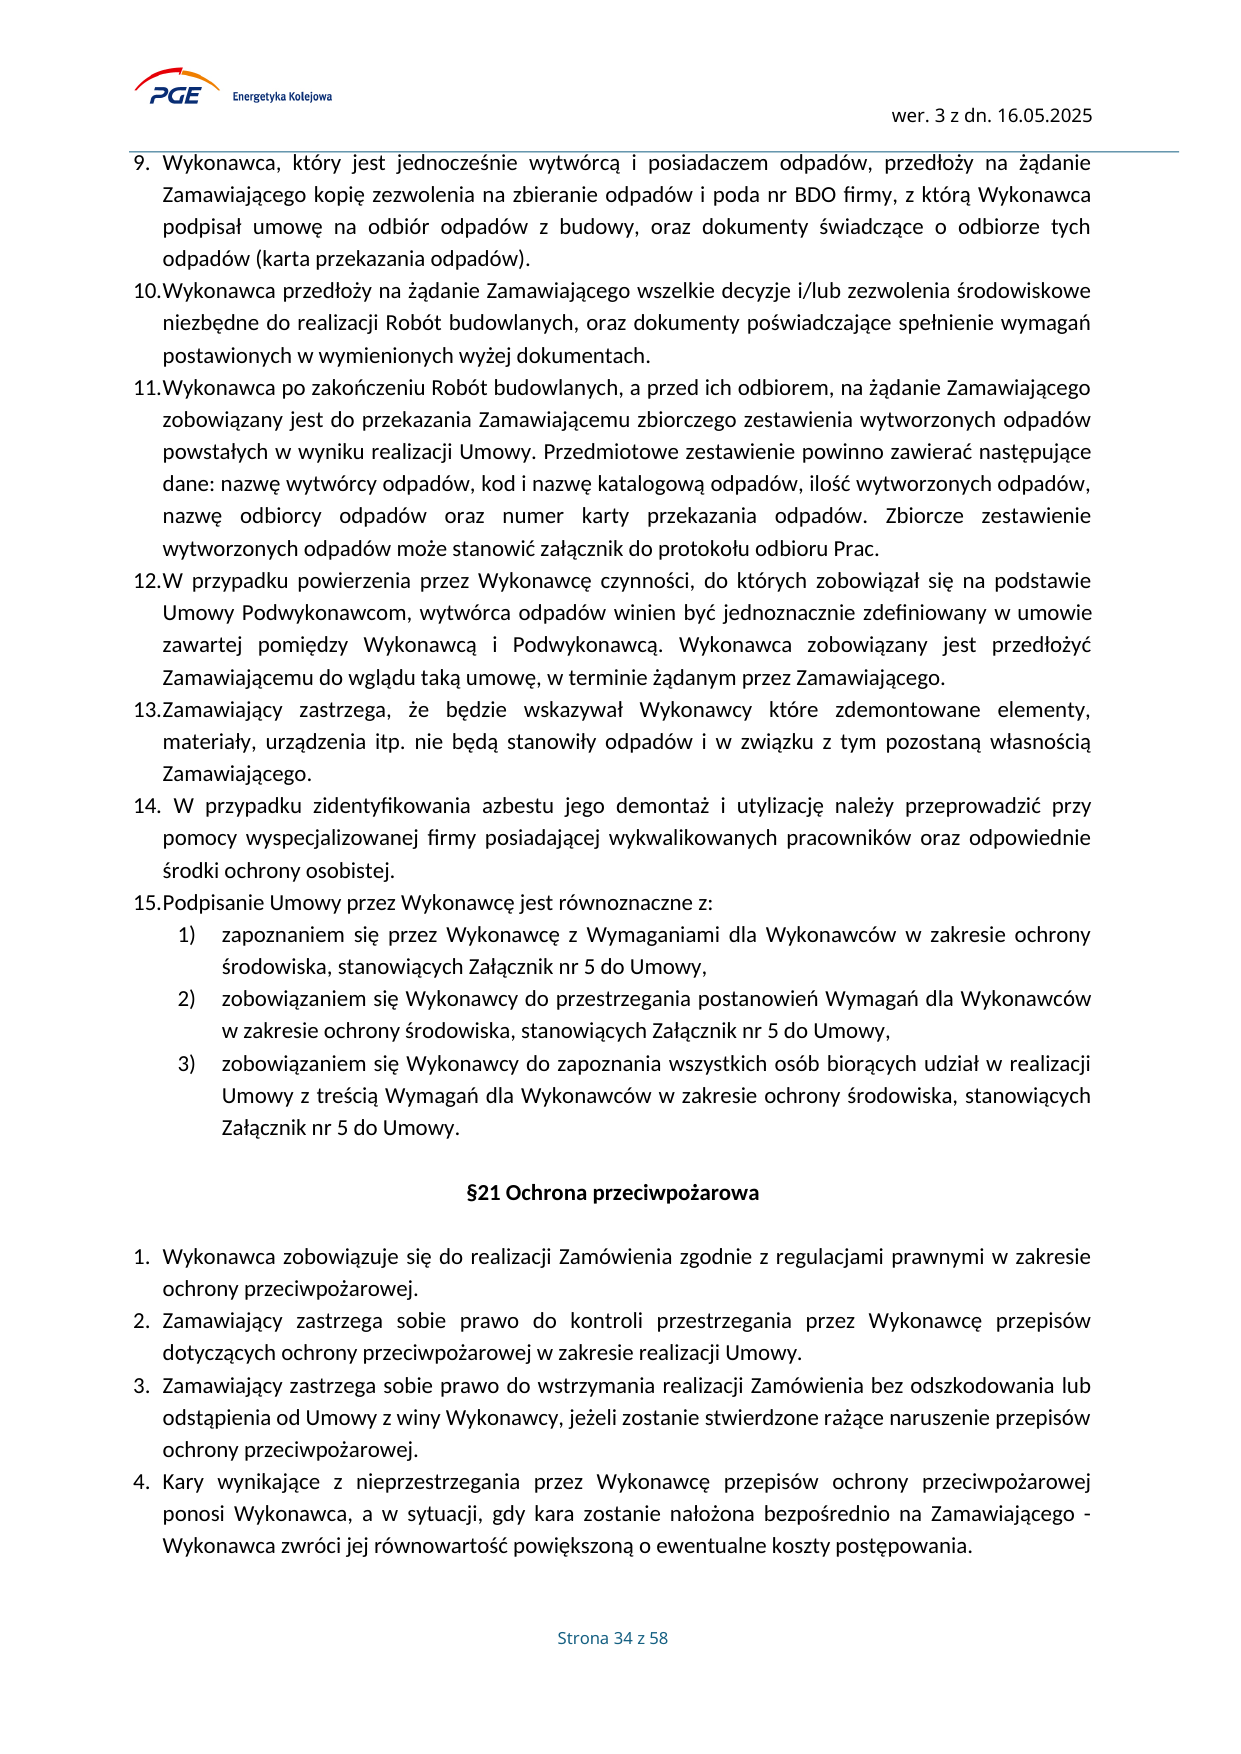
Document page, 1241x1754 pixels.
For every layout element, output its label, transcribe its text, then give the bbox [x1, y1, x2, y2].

list Zamawiający zastrzega sobie prawo do wstrzymania realizacji Zamówienia bez odszkodowania lub odstąpienia od Umowy z winy Wykonawcy, jeżeli zostanie stwierdzone rażące naruszenie przepisów ochrony przeciwpożarowej. [133, 1371, 1093, 1463]
text §21 Ochrona przeciwpożarowa [133, 1178, 1093, 1206]
picture [118, 51, 348, 123]
list Wykonawca przedłoży na żądanie Zamawiającego wszelkie decyzje i/lub zezwolenia środowiskowe niezbędne do realizacji Robót budowlanych, oraz dokumenty poświadczające spełnienie wymagań postawionych w wymienionych wyżej dokumentach. [133, 276, 1093, 369]
list Wykonawca, który jest jednocześnie wytwórcą i posiadaczem odpadów, przedłoży na żądanie Zamawiającego kopię zezwolenia na zbieranie odpadów i poda nr BDO firmy, z którą Wykonawca podpisał umowę na odbiór odpadów z budowy, oraz dokumenty świadczące o odbiorze tych odpadów (karta przekazania odpadów). [133, 148, 1093, 272]
text 3) zobowiązaniem się Wykonawcy do zapoznania wszystkich osób biorących udział w realizacji Umowy z treścią Wymagań dla Wykonawców w zakresie ochrony środowiska, stanowiących Załącznik nr 5 do Umowy. [177, 1049, 1093, 1141]
text 1) zapoznaniem się przez Wykonawcę z Wymaganiami dla Wykonawców w zakresie ochrony środowiska, stanowiących Załącznik nr 5 do Umowy, [177, 920, 1093, 980]
list Zamawiający zastrzega, że będzie wskazywał Wykonawcy które zdemontowane elementy, materiały, urządzenia itp. nie będą stanowiły odpadów i w związku z tym pozostaną własnością Zamawiającego. [133, 695, 1093, 787]
list W przypadku powierzenia przez Wykonawcę czynności, do których zobowiązał się na podstawie Umowy Podwykonawcom, wytwórca odpadów winien być jednoznacznie zdefiniowany w umowie zawartej pomiędzy Wykonawcą i Podwykonawcą. Wykonawca zobowiązany jest przedłożyć Zamawiającemu do wglądu taką umowę, w terminie żądanym przez Zamawiającego. [133, 566, 1093, 691]
list Wykonawca po zakończeniu Robót budowlanych, a przed ich odbiorem, na żądanie Zamawiającego zobowiązany jest do przekazania Zamawiającemu zbiorczego zestawienia wytworzonych odpadów powstałych w wyniku realizacji Umowy. Przedmiotowe zestawienie powinno zawierać następujące dane: nazwę wytwórcy odpadów, kod i nazwę katalogową odpadów, ilość wytworzonych odpadów, nazwę odbiorcy odpadów oraz numer karty przekazania odpadów. Zbiorcze zestawienie wytworzonych odpadów może stanowić załącznik do protokołu odbioru Prac. [133, 373, 1093, 562]
list Wykonawca zobowiązuje się do realizacji Zamówienia zgodnie z regulacjami prawnymi w zakresie ochrony przeciwpożarowej. [133, 1242, 1093, 1302]
list W przypadku zidentyfikowania azbestu jego demontaż i utylizację należy przeprowadzić przy pomocy wyspecjalizowanej firmy posiadającej wykwalikowanych pracowników oraz odpowiednie środki ochrony osobistej. [133, 791, 1093, 884]
list Zamawiający zastrzega sobie prawo do kontroli przestrzegania przez Wykonawcę przepisów dotyczących ochrony przeciwpożarowej w zakresie realizacji Umowy. [133, 1306, 1093, 1367]
list Kary wynikające z nieprzestrzegania przez Wykonawcę przepisów ochrony przeciwpożarowej ponosi Wykonawca, a w sytuacji, gdy kara zostanie nałożona bezpośrednio na Zamawiającego - Wykonawca zwróci jej równowartość powiększoną o ewentualne koszty postępowania. [133, 1467, 1093, 1560]
text 2) zobowiązaniem się Wykonawcy do przestrzegania postanowień Wymagań dla Wykonawców w zakresie ochrony środowiska, stanowiących Załącznik nr 5 do Umowy, [177, 984, 1093, 1045]
list Podpisanie Umowy przez Wykonawcę jest równoznaczne z: [133, 888, 1093, 916]
